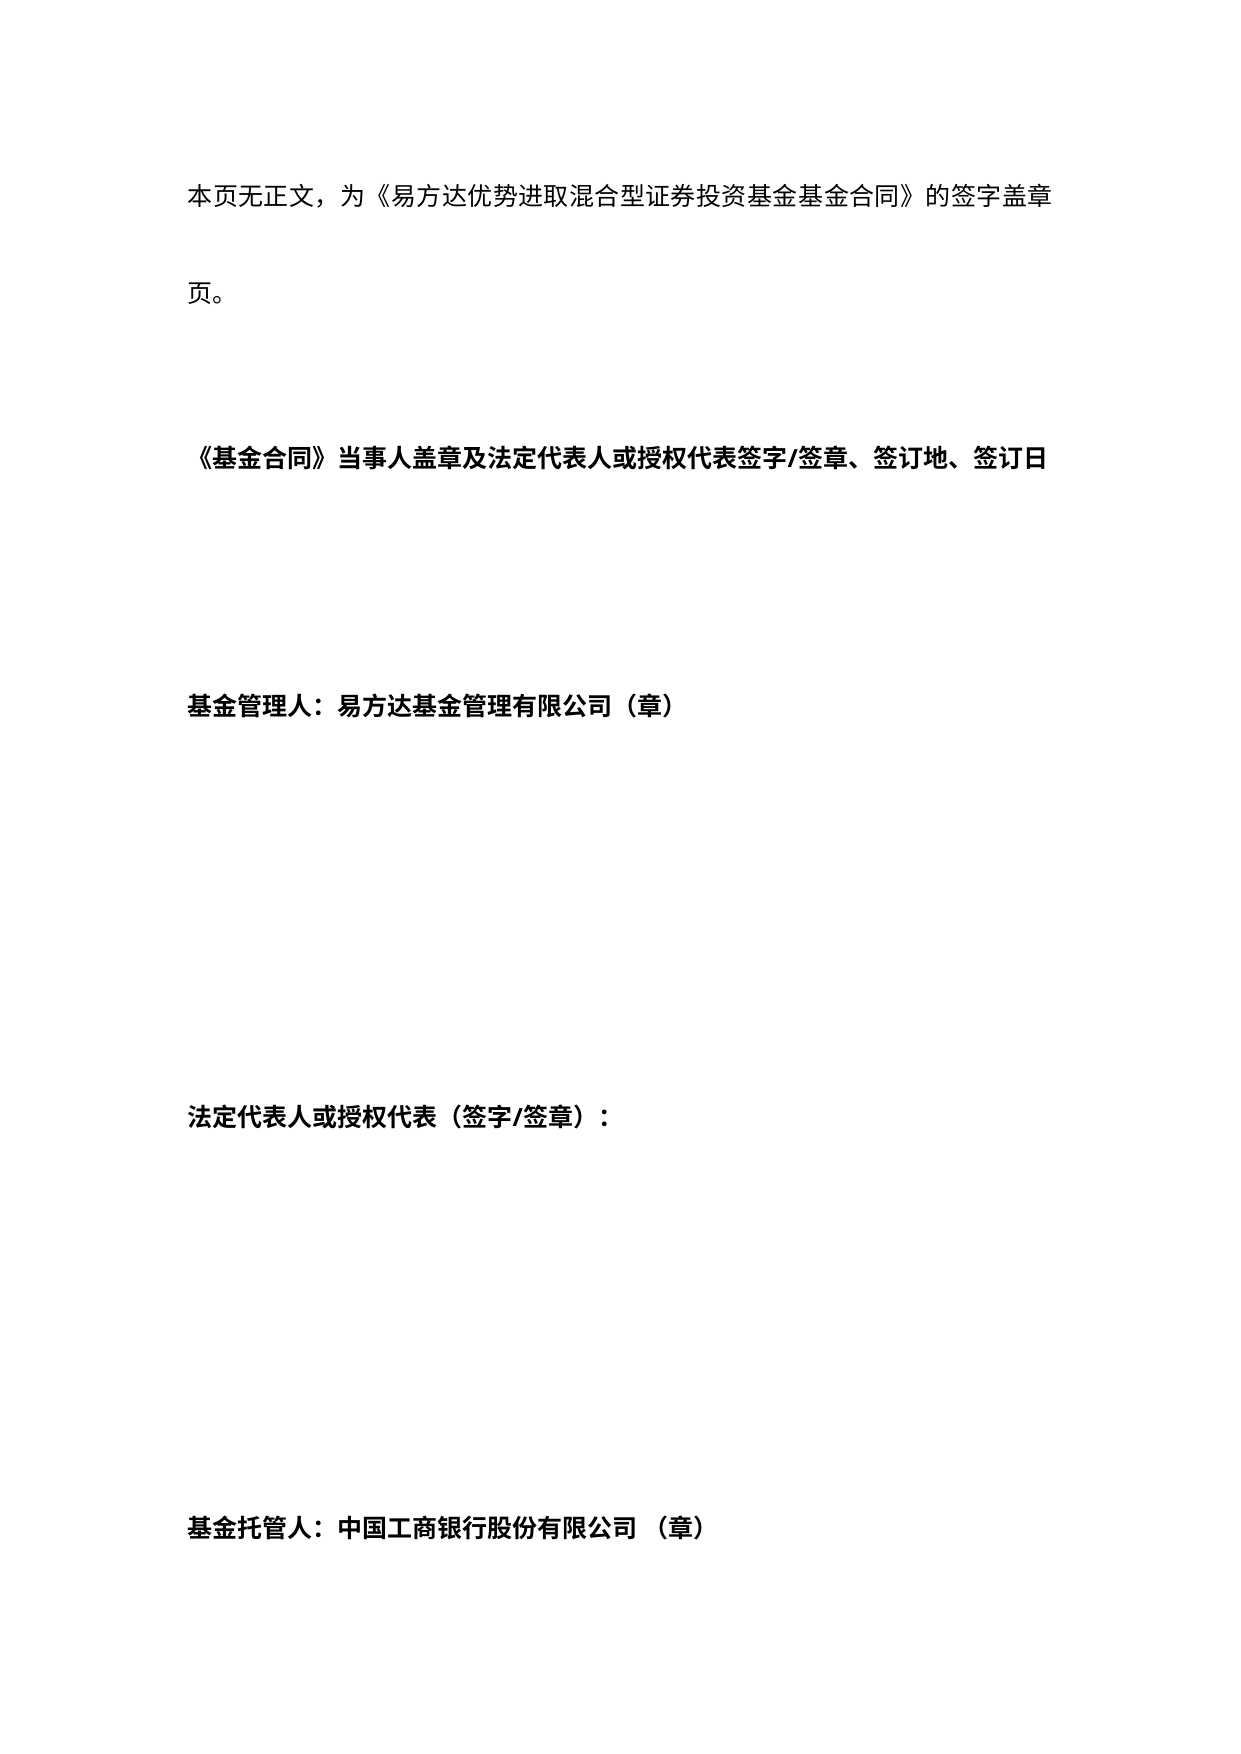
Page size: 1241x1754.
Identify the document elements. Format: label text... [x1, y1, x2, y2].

text 基金托管人：中国工商银行股份有限公司 （章） [187, 1494, 1050, 1559]
text 法定代表人或授权代表（签字/签章）： [187, 1083, 1050, 1148]
text 本页无正文，为《易方达优势进取混合型证券投资基金基金合同》的签字盖章页。 [187, 162, 1053, 324]
text 《基金合同》当事人盖章及法定代表人或授权代表签字/签章、签订地、签订日 [187, 424, 1050, 489]
text 基金管理人：易方达基金管理有限公司（章） [187, 672, 1050, 737]
